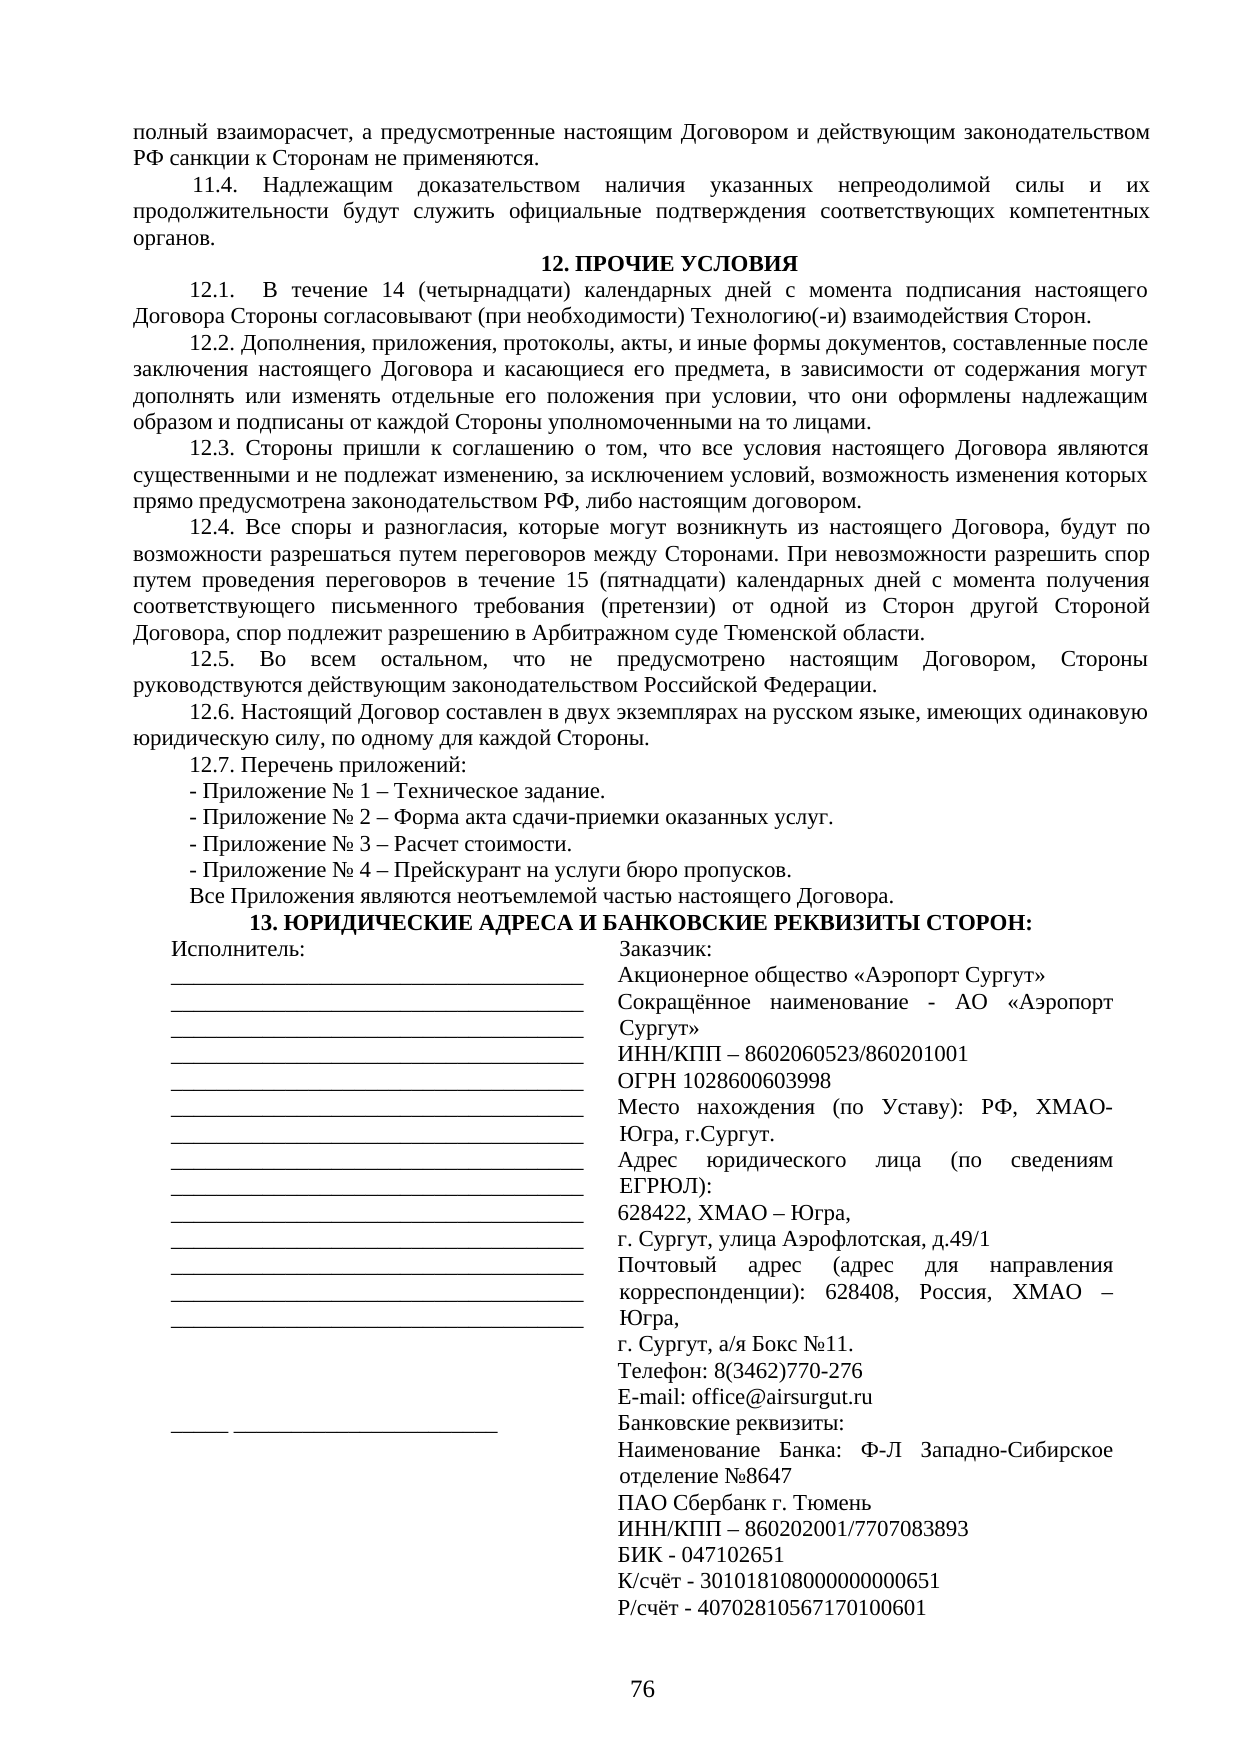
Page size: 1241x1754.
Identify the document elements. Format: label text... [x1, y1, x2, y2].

text - Приложение № 4 – Прейскурант на услуги бюро пропусков. [133, 856, 1149, 882]
text 12.5. Во всем остальном, что не предусмотрено настоящим Договором, Стороны руководствуются действующим законодательством Российской Федерации. [133, 645, 1149, 698]
text 12.2. Дополнения, приложения, протоколы, акты, и иные формы документов, составленные после заключения настоящего Договора и касающиеся его предмета, в зависимости от содержания могут дополнять или изменять отдельные его положения при условии, что они оформлены надлежащим образом и подписаны от каждой Стороны уполномоченными на то лицами. [133, 329, 1149, 434]
text - Приложение № 2 – Форма акта сдачи-приемки оказанных услуг. [133, 803, 1149, 830]
text 12.7. Перечень приложений: [133, 751, 1149, 777]
text - Приложение № 1 – Техническое задание. [133, 777, 1149, 803]
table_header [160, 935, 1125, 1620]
text 12.4. Все споры и разногласия, которые могут возникнуть из настоящего Договора, будут по возможности разрешаться путем переговоров между Сторонами. При невозможности разрешить спор путем проведения переговоров в течение 15 (пятнадцати) календарных дней с момента получения соответствующего письменного требования (претензии) от одной из Сторон другой Стороной Договора, спор подлежит разрешению в Арбитражном суде Тюменской области. [133, 513, 1152, 645]
text 12.1. В течение 14 (четырнадцати) календарных дней с момента подписания настоящего Договора Стороны согласовывают (при необходимости) Технологию(-и) взаимодействия Сторон. [133, 276, 1149, 329]
text 11.4. Надлежащим доказательством наличия указанных непреодолимой силы и их продолжительности будут служить официальные подтверждения соответствующих компетентных органов. [133, 171, 1152, 250]
text 12.6. Настоящий Договор составлен в двух экземплярах на русском языке, имеющих одинаковую юридическую силу, по одному для каждой Стороны. [133, 698, 1149, 751]
text 13. ЮРИДИЧЕСКИЕ АДРЕСА И БАНКОВСКИЕ РЕКВИЗИТЫ СТОРОН: [133, 909, 1149, 935]
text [133, 118, 1152, 171]
text 12.3. Стороны пришли к соглашению о том, что все условия настоящего Договора являются существенными и не подлежат изменению, за исключением условий, возможность изменения которых прямо предусмотрена законодательством РФ, либо настоящим договором. [133, 434, 1149, 513]
text Все Приложения являются неотъемлемой частью настоящего Договора. [133, 882, 1149, 909]
text 12. ПРОЧИЕ УСЛОВИЯ [133, 250, 1149, 276]
text - Приложение № 3 – Расчет стоимости. [133, 830, 1149, 856]
